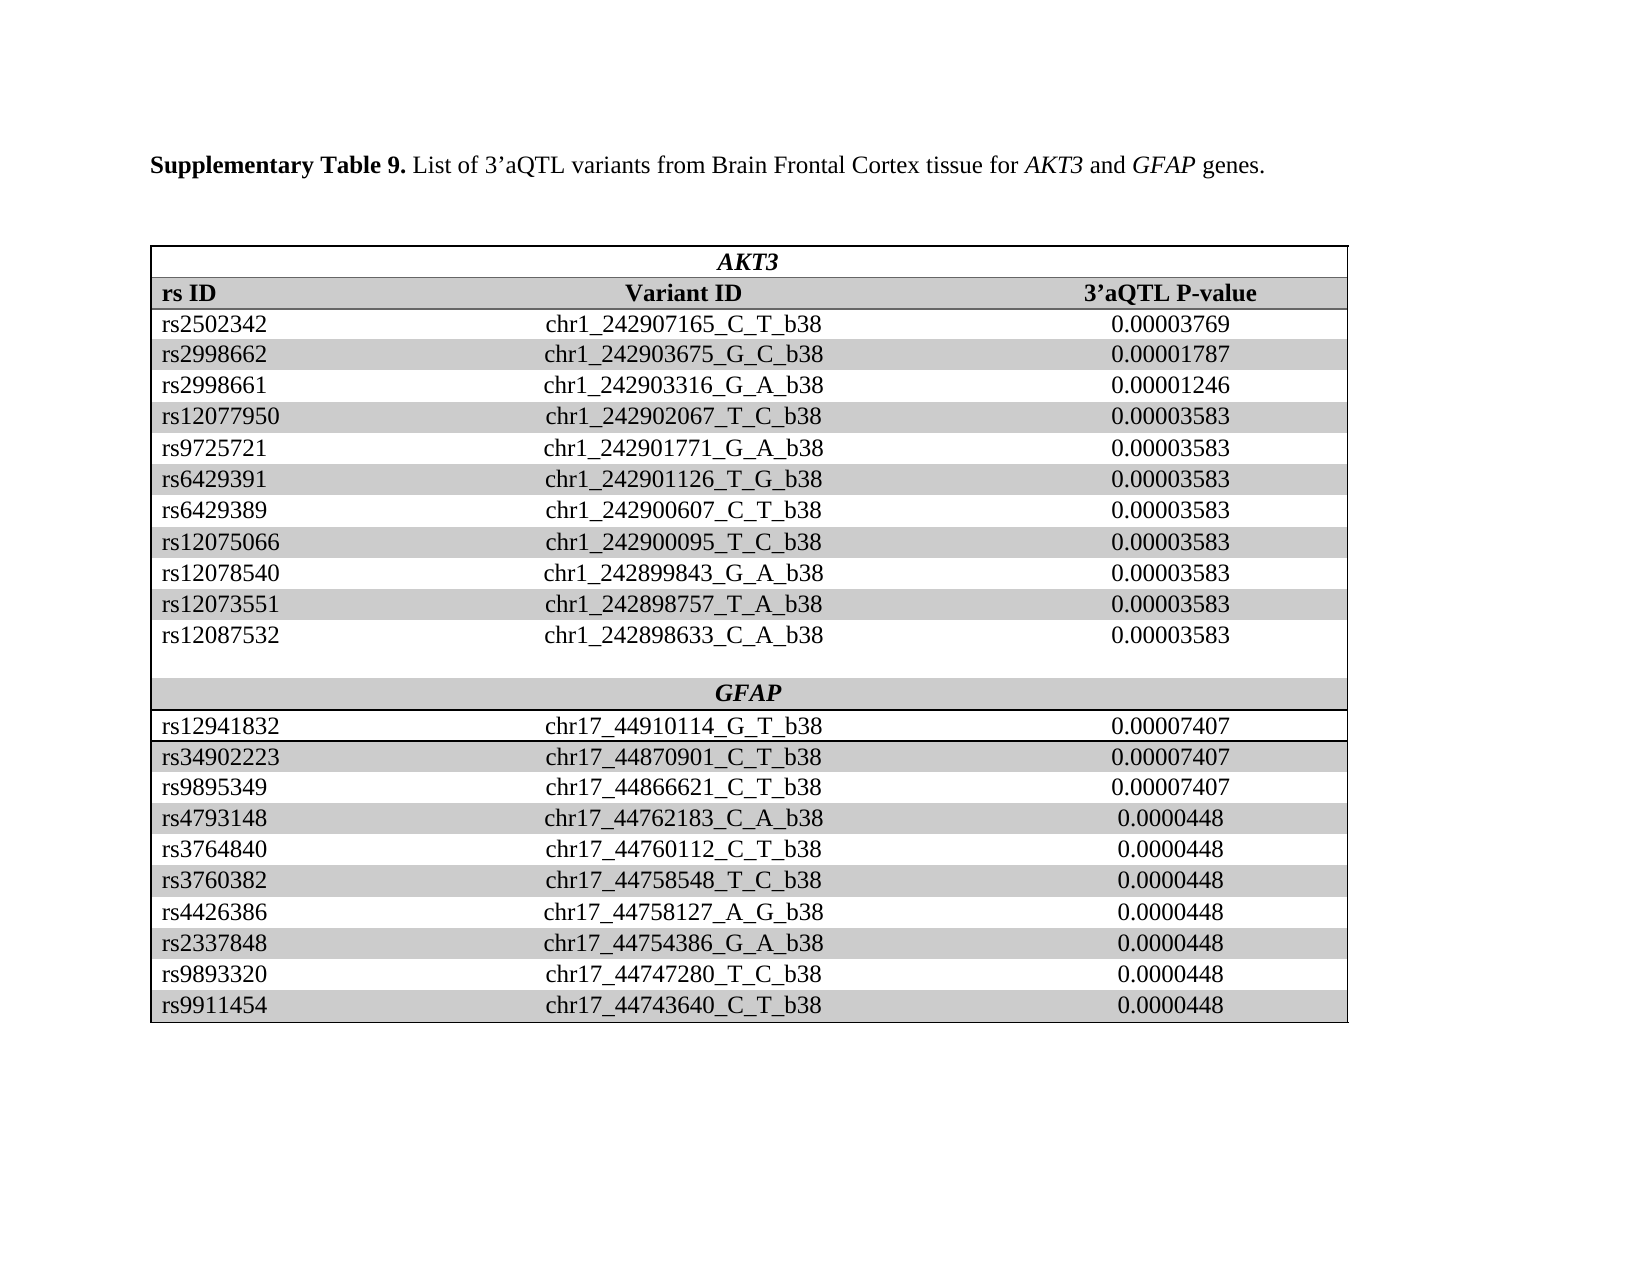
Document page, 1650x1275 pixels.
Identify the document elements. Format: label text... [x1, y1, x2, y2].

table_cell 0.00003583 [993, 558, 1347, 589]
table_cell rs4426386 [152, 897, 374, 928]
table_cell rs6429391 [152, 464, 374, 495]
table_cell chr1_242900095_T_C_b38 [374, 527, 993, 558]
table_cell chr1_242898757_T_A_b38 [374, 589, 993, 620]
table_cell rs12078540 [152, 558, 374, 589]
table_cell chr17_44758127_A_G_b38 [374, 897, 993, 928]
table_cell rs6429389 [152, 495, 374, 527]
table_cell rs4793148 [152, 803, 374, 834]
table_cell chr1_242902067_T_C_b38 [374, 402, 993, 433]
table_cell chr1_242900607_C_T_b38 [374, 495, 993, 527]
table_cell 0.0000448 [993, 803, 1347, 834]
table_header AKT3 [152, 247, 1347, 277]
table_cell chr17_44866621_C_T_b38 [374, 772, 993, 803]
table_cell rs9895349 [152, 772, 374, 803]
table_cell 0.00003769 [993, 310, 1347, 339]
table_cell rs2337848 [152, 928, 374, 959]
table_cell 0.00007407 [993, 742, 1347, 772]
table_cell chr17_44910114_G_T_b38 [374, 711, 993, 740]
table_cell 0.00003583 [993, 495, 1347, 527]
table_cell rs12077950 [152, 402, 374, 433]
table_cell 0.00003583 [993, 589, 1347, 620]
table_cell rs34902223 [152, 742, 374, 772]
table_cell chr17_44754386_G_A_b38 [374, 928, 993, 959]
table_cell chr17_44743640_C_T_b38 [374, 990, 993, 1022]
table_cell 0.0000448 [993, 865, 1347, 897]
table_cell 0.00001787 [993, 339, 1347, 370]
table_cell chr17_44747280_T_C_b38 [374, 959, 993, 990]
table_cell rs9725721 [152, 433, 374, 464]
table_cell 0.00007407 [993, 711, 1347, 740]
table_cell rs12941832 [152, 711, 374, 740]
table_cell 0.00003583 [993, 527, 1347, 558]
table_cell rs2998661 [152, 370, 374, 402]
table_cell chr1_242898633_C_A_b38 [374, 620, 993, 678]
table_cell rs12087532 [152, 620, 374, 678]
table_cell 3’aQTL P-value [993, 278, 1347, 308]
table_cell chr1_242901126_T_G_b38 [374, 464, 993, 495]
table_cell rs2502342 [152, 310, 374, 339]
table_cell chr17_44762183_C_A_b38 [374, 803, 993, 834]
table_cell 0.00001246 [993, 370, 1347, 402]
table_cell chr1_242901771_G_A_b38 [374, 433, 993, 464]
table_cell rs2998662 [152, 339, 374, 370]
table_cell rs9893320 [152, 959, 374, 990]
table_cell 0.0000448 [993, 897, 1347, 928]
table_cell 0.00007407 [993, 772, 1347, 803]
table_cell Variant ID [374, 278, 993, 308]
table_cell 0.0000448 [993, 834, 1347, 865]
table_cell 0.00003583 [993, 402, 1347, 433]
table_cell rs12075066 [152, 527, 374, 558]
table_cell 0.0000448 [993, 928, 1347, 959]
table_cell rs3764840 [152, 834, 374, 865]
table_cell rs12073551 [152, 589, 374, 620]
table_cell rs3760382 [152, 865, 374, 897]
table_cell rs ID [152, 278, 374, 308]
table_cell chr1_242903675_G_C_b38 [374, 339, 993, 370]
table_cell chr17_44758548_T_C_b38 [374, 865, 993, 897]
table_cell GFAP [152, 678, 1347, 709]
table_cell chr17_44760112_C_T_b38 [374, 834, 993, 865]
table_cell rs9911454 [152, 990, 374, 1022]
table_cell 0.00003583 [993, 620, 1347, 678]
table_cell 0.00003583 [993, 433, 1347, 464]
table_cell 0.00003583 [993, 464, 1347, 495]
table_cell chr1_242899843_G_A_b38 [374, 558, 993, 589]
table_cell 0.0000448 [993, 959, 1347, 990]
table_cell chr17_44870901_C_T_b38 [374, 742, 993, 772]
table_cell chr1_242903316_G_A_b38 [374, 370, 993, 402]
table_cell 0.0000448 [993, 990, 1347, 1022]
table_cell chr1_242907165_C_T_b38 [374, 310, 993, 339]
text Supplementary Table 9. List of 3’aQTL variants from Brain Frontal Cortex tissue for AKT3 and GFAP genes. [150, 150, 1500, 179]
